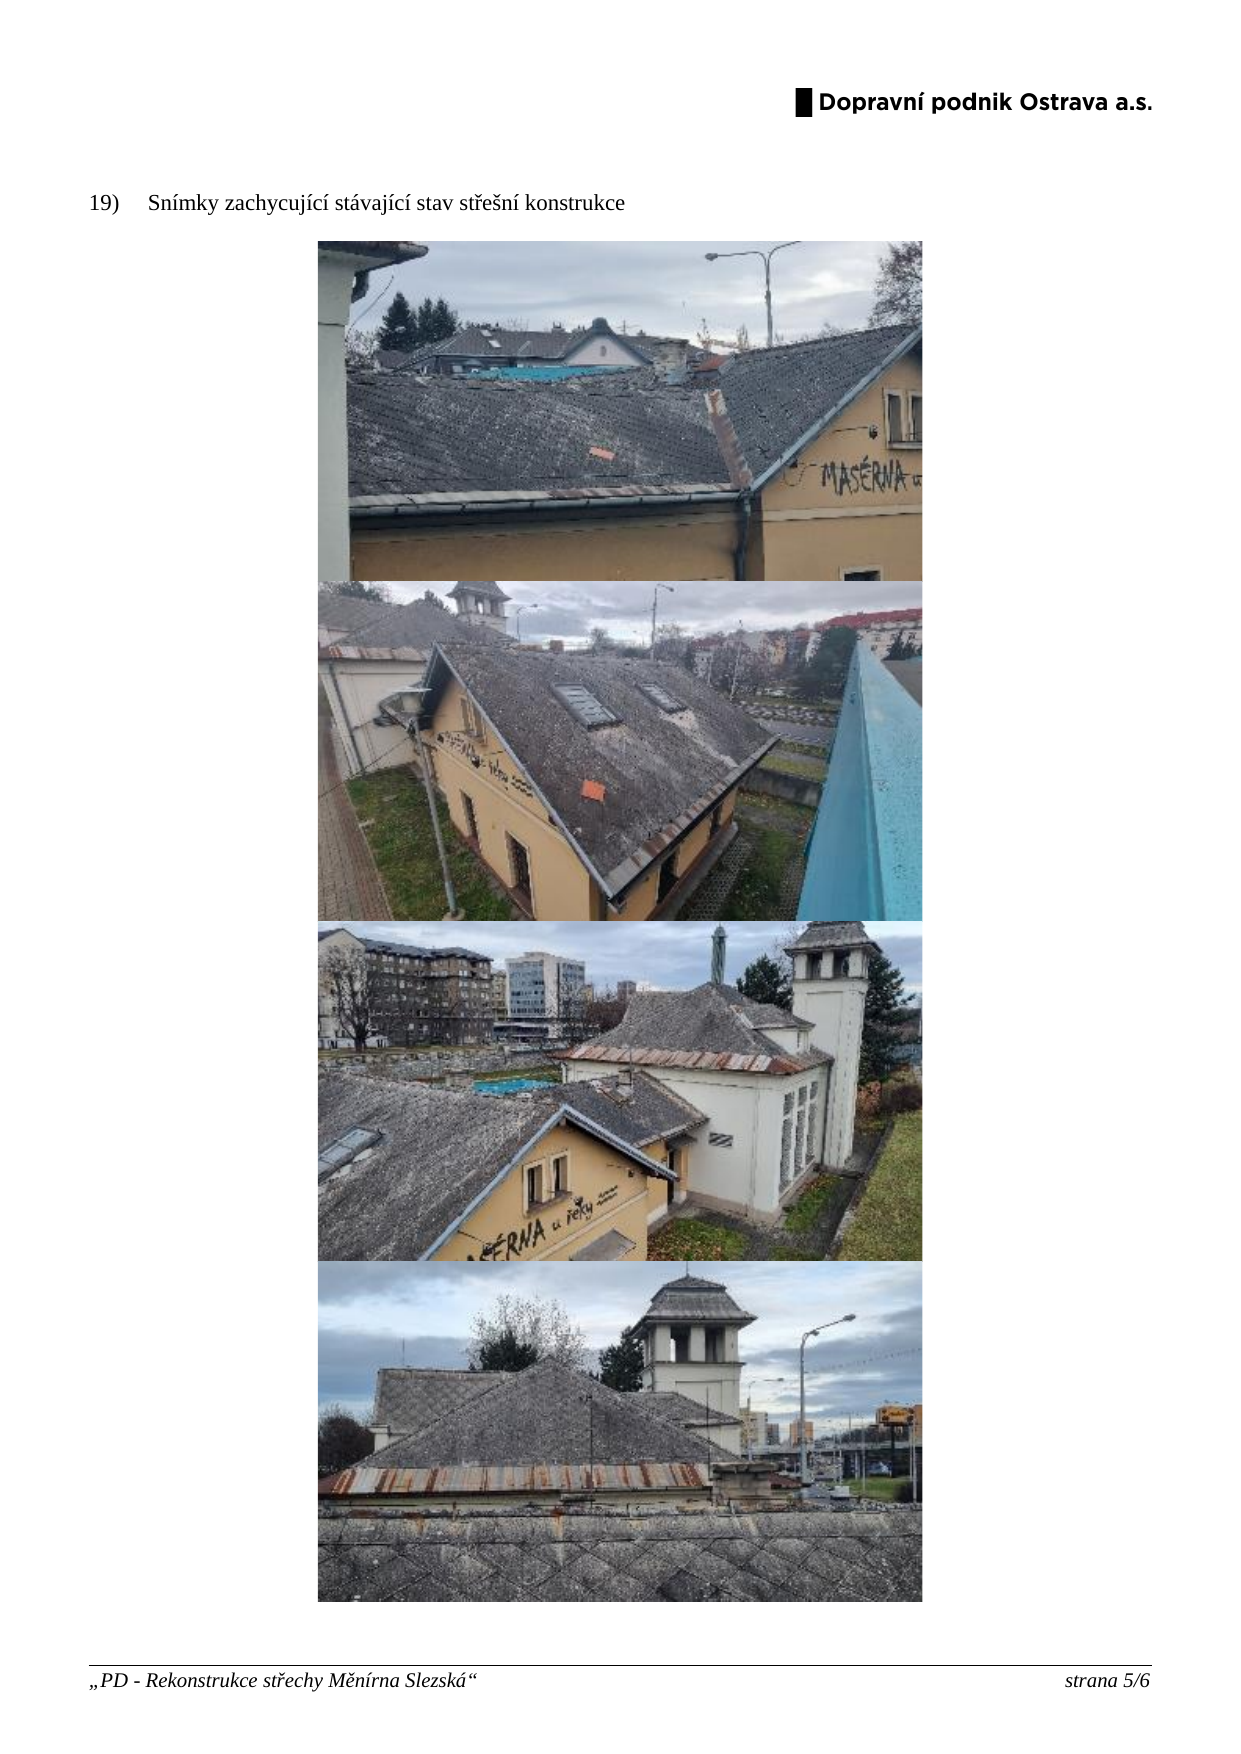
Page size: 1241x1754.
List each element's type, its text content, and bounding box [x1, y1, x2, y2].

picture [317, 241, 923, 1602]
list Snímky zachycující stávající stav střešní konstrukce [89, 188, 1152, 215]
picture [795, 88, 1152, 117]
